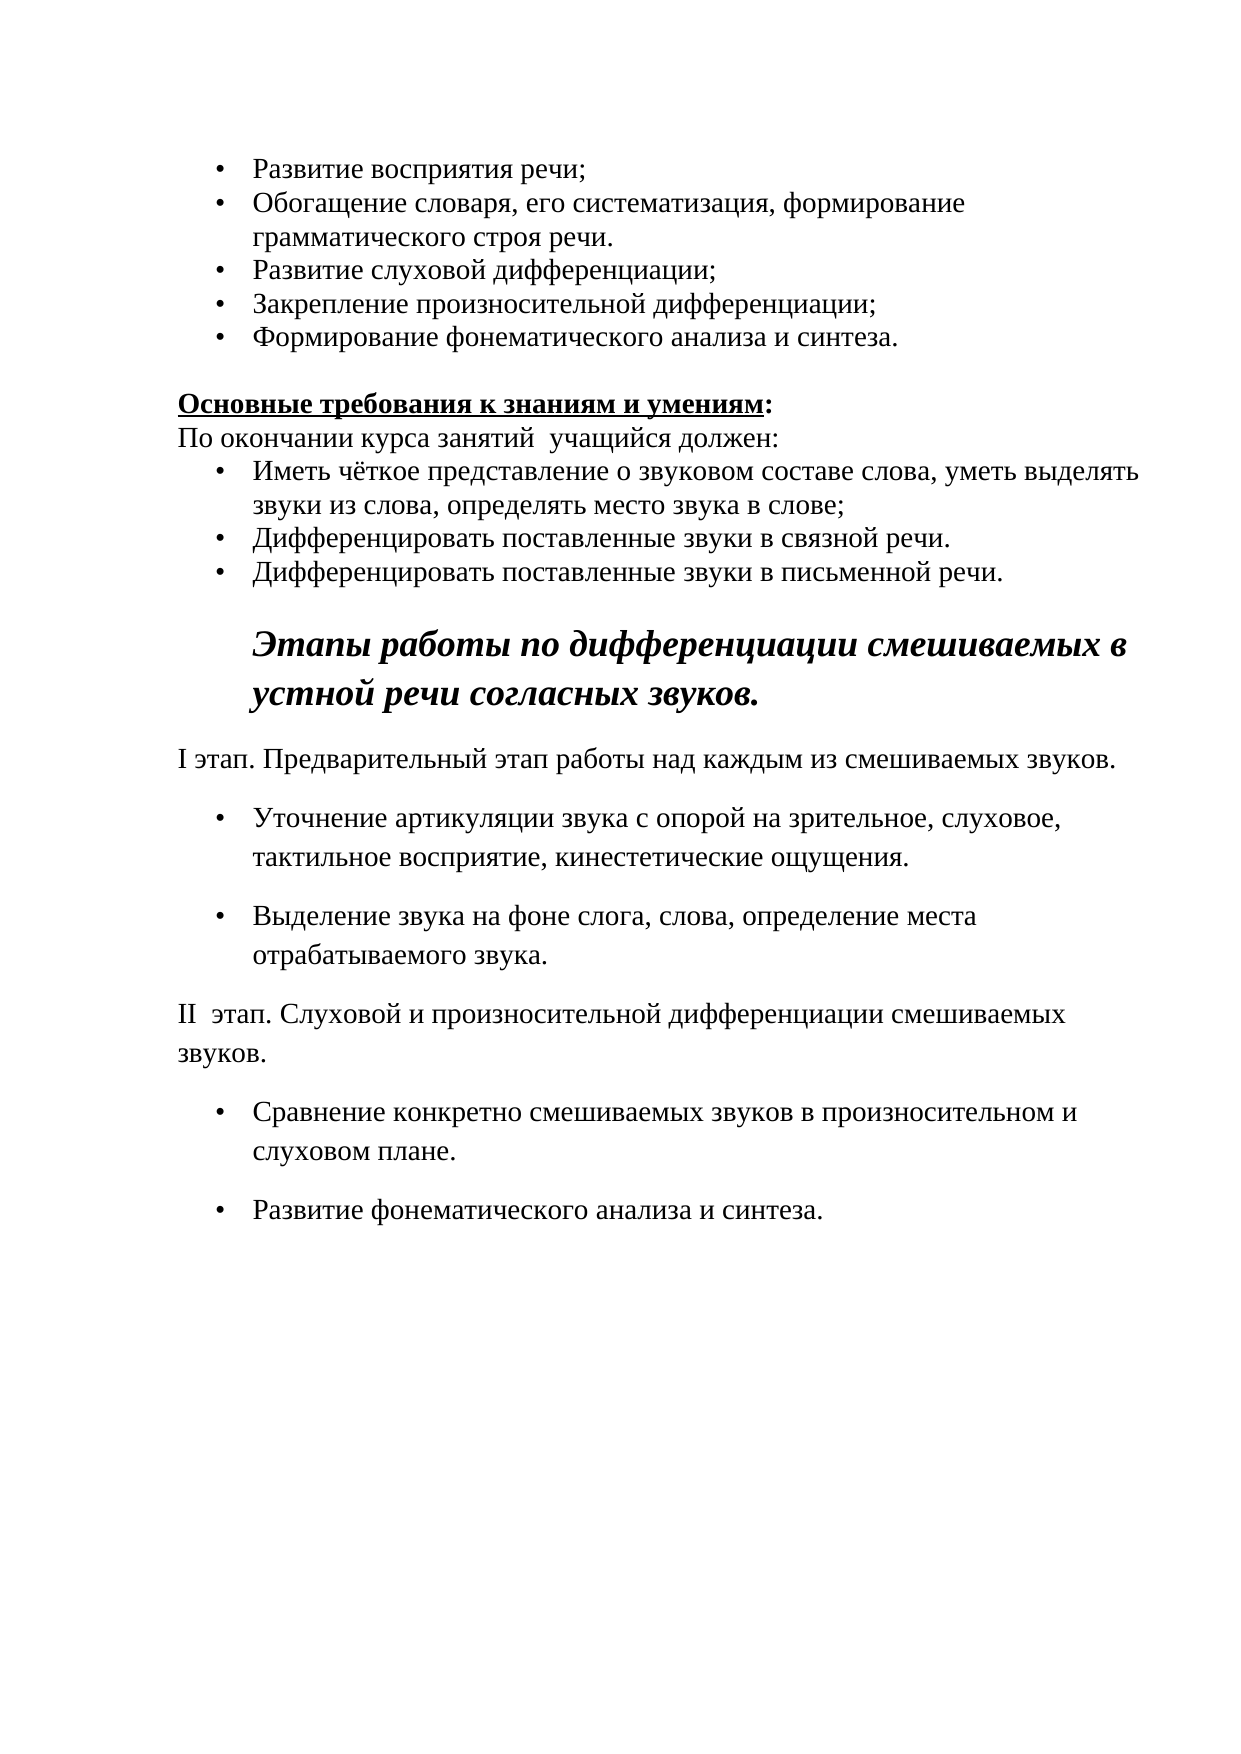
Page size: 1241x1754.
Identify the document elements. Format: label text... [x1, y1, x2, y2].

list Закрепление произносительной дифференциации; [215, 286, 1152, 319]
list Иметь чёткое представление о звуковом составе слова, уметь выделять звуки из слова, определять место звука в слове; [215, 453, 1152, 521]
list Развитие фонематического анализа и синтеза. [215, 1192, 1152, 1226]
text Основные требования к знаниям и умениям: [177, 386, 1152, 420]
list Обогащение словаря, его систематизация, формирование грамматического строя речи. [215, 185, 1152, 252]
text По окончании курса занятий учащийся должен: [177, 420, 1152, 453]
list Сравнение конкретно смешиваемых звуков в произносительном и слуховом плане. [215, 1094, 1152, 1166]
text I этап. Предварительный этап работы над каждым из смешиваемых звуков. [177, 741, 1152, 775]
list Развитие слуховой дифференциации; [215, 252, 1152, 286]
list Уточнение артикуляции звука с опорой на зрительное, слуховое, тактильное восприятие, кинестетические ощущения. [215, 801, 1152, 873]
text II этап. Слуховой и произносительной дифференциации смешиваемых звуков. [177, 996, 1152, 1068]
list Выделение звука на фоне слога, слова, определение места отрабатываемого звука. [215, 898, 1152, 971]
list Дифференцировать поставленные звуки в письменной речи. [215, 554, 1152, 588]
text Этапы работы по дифференциации смешиваемых в устной речи согласных звуков. [252, 621, 1152, 714]
list Дифференцировать поставленные звуки в связной речи. [215, 521, 1152, 554]
list Формирование фонематического анализа и синтеза. [215, 319, 1152, 353]
list Развитие восприятия речи; [215, 152, 1152, 185]
